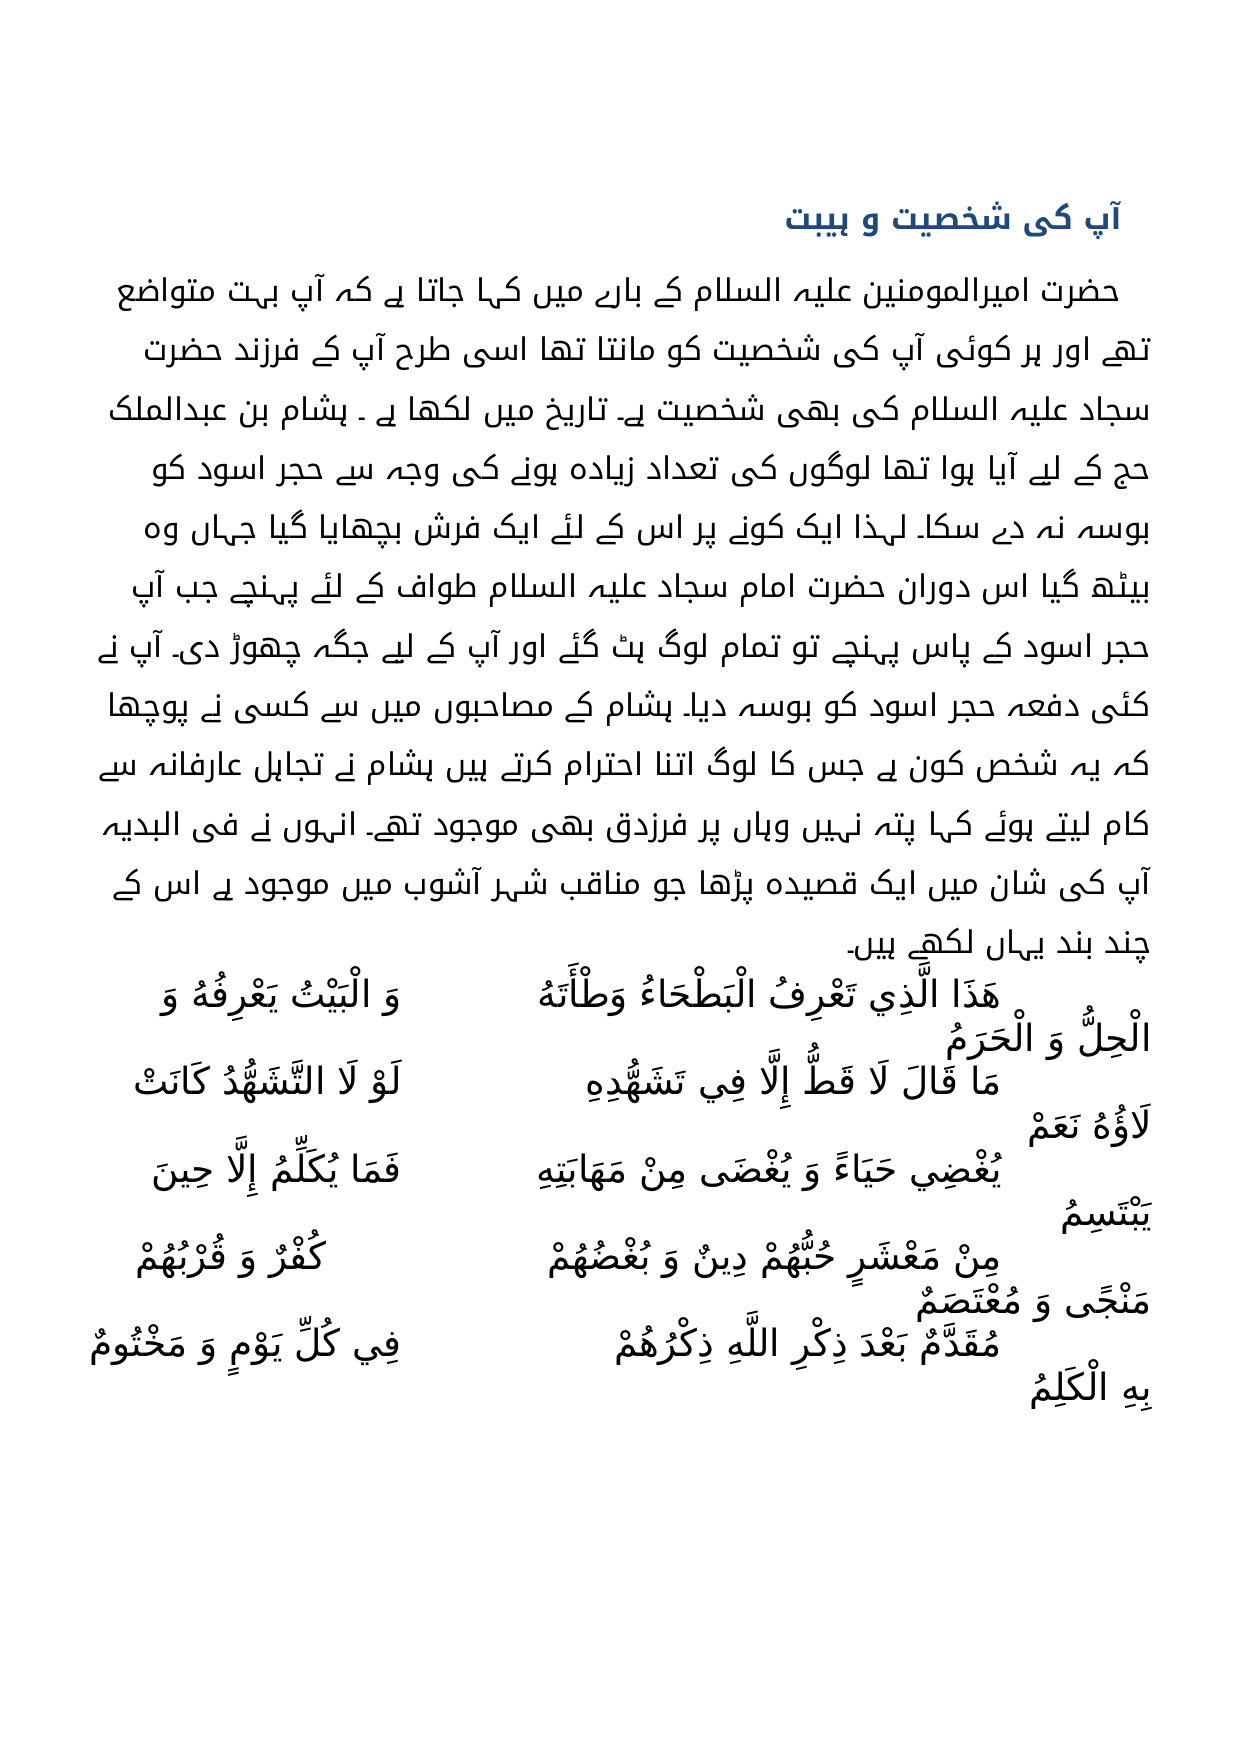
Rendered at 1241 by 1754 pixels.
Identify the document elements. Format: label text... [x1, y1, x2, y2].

text حضرت امیرالمومنین علیہ السلام کے بارے میں کہا جاتا ہے کہ آپ بہت متواضع تھے اور ہر کوئی آپ کی شخصیت کو مانتا تھا اسی طرح آپ کے فرزند حضرت سجاد علیہ السلام کی بھی شخصیت ہے۔ تاریخ میں لکھا ہے ۔ ہشام بن عبدالملک حج کے لیے آیا ہوا تھا لوگوں کی تعداد زیادہ ہونے کی وجہ سے حجر اسود کو بوسہ نہ دے سکا۔ لہذا ایک کونے پر اس کے لئے ایک فرش بچھایا گیا جہاں وہ بیٹھ گیا اس دوران حضرت امام سجاد علیہ السلام طواف کے لئے پہنچے جب آپ حجر اسود کے پاس پہنچے تو تمام لوگ ہٹ گئے اور آپ کے لیے جگہ چھوڑ دی۔ آپ نے کئی دفعہ حجر اسود کو بوسہ دیا۔ ہشام کے مصاحبوں میں سے کسی نے پوچھا کہ یہ شخص کون ہے جس کا لوگ اتنا احترام کرتے ہیں ہشام نے تجاہل عارفانہ سے کام لیتے ہوئے کہا پتہ نہیں وہاں پر فرزدق بھی موجود تھے۔ انہوں نے فی البدیہ آپ کی شان میں ایک قصیدہ پڑھا جو مناقب شہر آشوب میں موجود ہے اس کے چند بند یہاں لکھے ہیں۔ [89, 261, 1152, 973]
subtitle آپ کی شخصیت و ہیبت [89, 190, 1152, 249]
text مُقَدَّمٌ بَعْدَ ذِكْرِ اللَّهِ ذِكْرُهُمْ‏ فِي كُلِّ يَوْمٍ وَ مَخْتُومٌ بِهِ الْكَلِمُ‏ [89, 1322, 1152, 1409]
text هَذَا الَّذِي‏ تَعْرِفُ‏ الْبَطْحَاءُ وَطْأَتَهُ‏ وَ الْبَيْتُ يَعْرِفُهُ وَ الْحِلُّ وَ الْحَرَمُ‏ [89, 973, 1152, 1060]
text يُغْضِي حَيَاءً وَ يُغْضَى مِنْ مَهَابَتِهِ‏ فَمَا يُكَلِّمُ إِلَّا حِينَ يَبْتَسِمُ‏ [89, 1147, 1152, 1234]
text مِنْ مَعْشَرٍ حُبُّهُمْ دِينٌ وَ بُغْضُهُمْ‏ كُفْرٌ وَ قُرْبُهُمْ مَنْجًى وَ مُعْتَصَمٌ‏ [89, 1234, 1152, 1322]
text مَا قَالَ لَا قَطُّ إِلَّا فِي تَشَهُّدِهِ‏ لَوْ لَا التَّشَهُّدُ كَانَتْ لَاؤُهُ نَعَمْ‏ [89, 1060, 1152, 1147]
